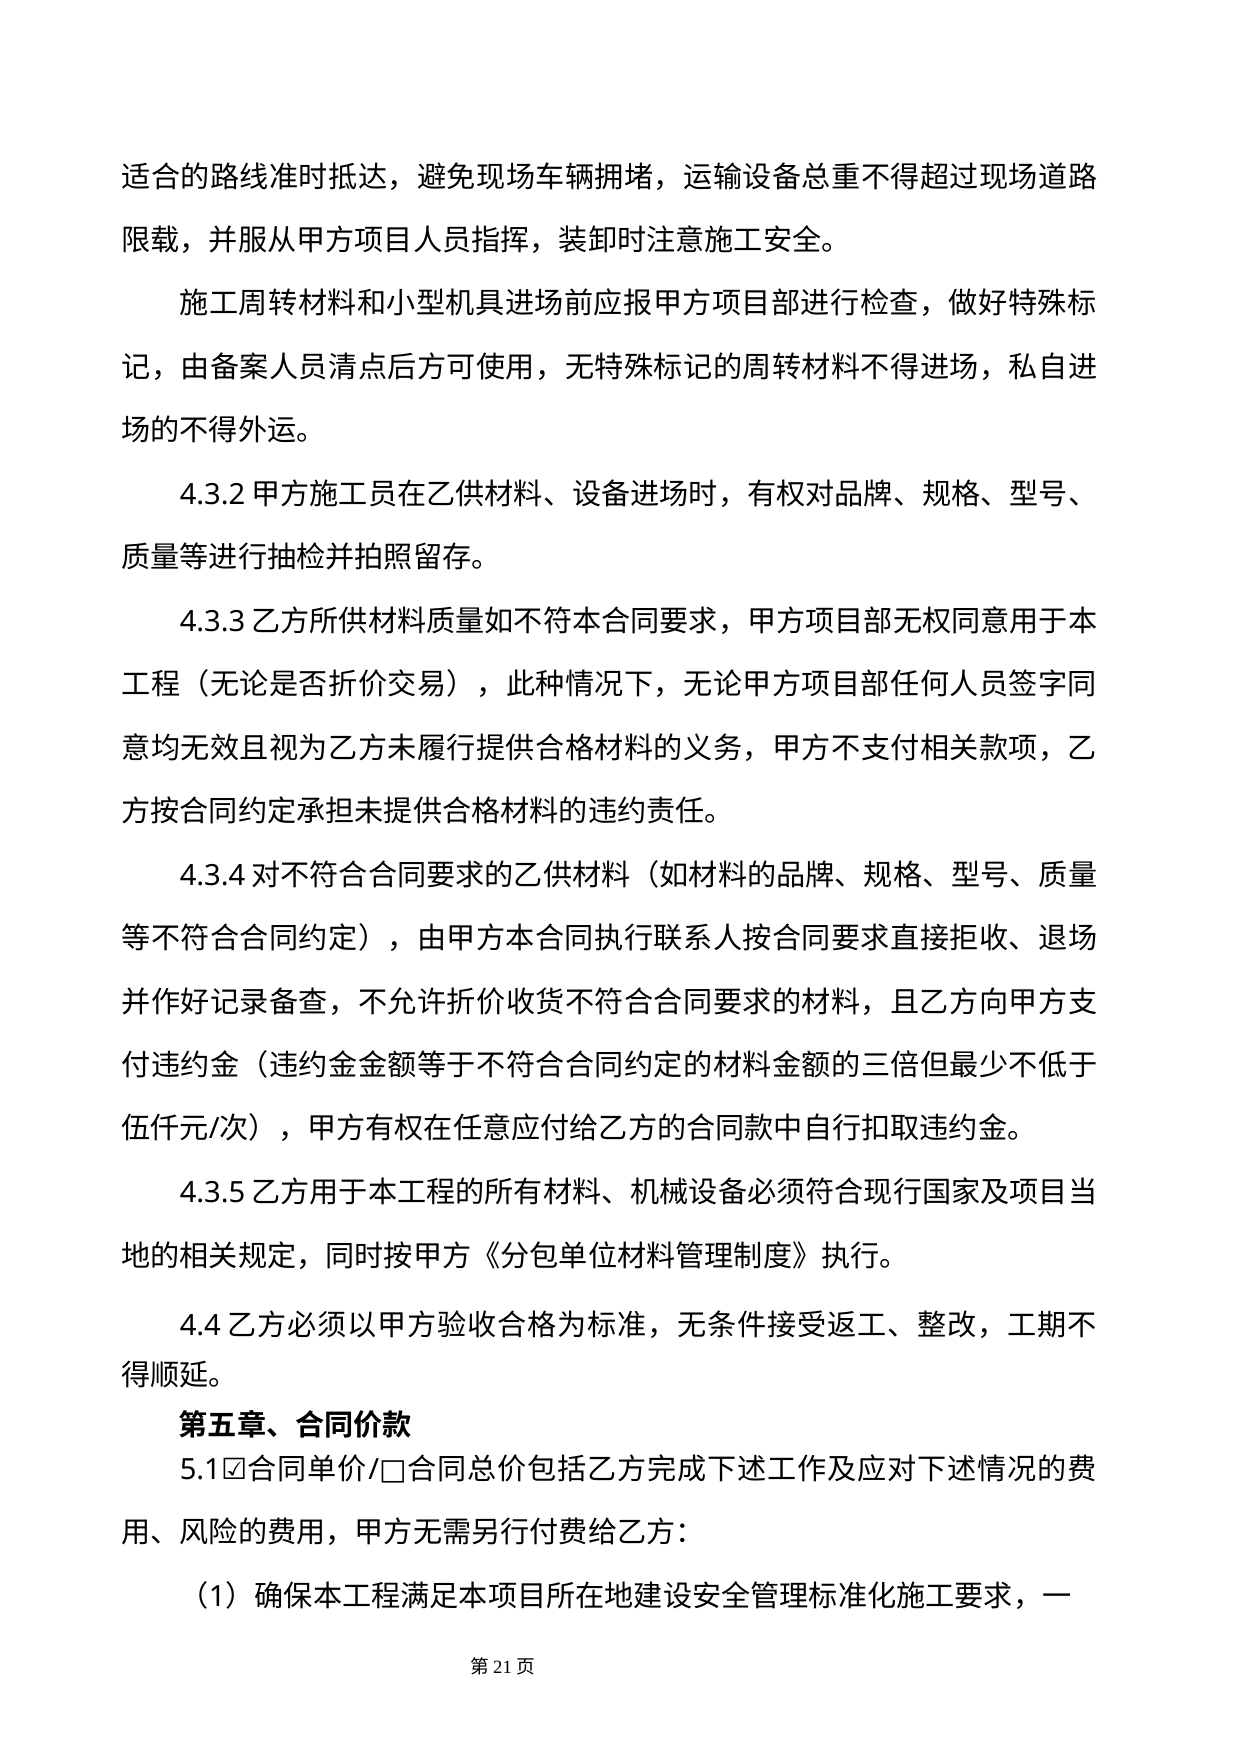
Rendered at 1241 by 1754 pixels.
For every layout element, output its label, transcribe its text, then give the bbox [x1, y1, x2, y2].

text 4.3.4对不符合合同要求的乙供材料（如材料的品牌、规格、型号、质量等不符合合同约定），由甲方本合同执行联系人按合同要求直接拒收、退场并作好记录备查，不允许折价收货不符合合同要求的材料，且乙方向甲方支付违约金（违约金金额等于不符合合同约定的材料金额的三倍但最少不低于伍仟元/次），甲方有权在任意应付给乙方的合同款中自行扣取违约金。 [121, 851, 1098, 1147]
text 第五章、合同价款 [120, 1396, 1098, 1446]
text 施工周转材料和小型机具进场前应报甲方项目部进行检查，做好特殊标记，由备案人员清点后方可使用，无特殊标记的周转材料不得进场，私自进场的不得外运。 [121, 280, 1098, 449]
text 5.1☑合同单价/□合同总价包括乙方完成下述工作及应对下述情况的费用、风险的费用，甲方无需另行付费给乙方： [121, 1446, 1098, 1551]
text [121, 1572, 1098, 1615]
text 4.3.3乙方所供材料质量如不符本合同要求，甲方项目部无权同意用于本工程（无论是否折价交易），此种情况下，无论甲方项目部任何人员签字同意均无效且视为乙方未履行提供合格材料的义务，甲方不支付相关款项，乙方按合同约定承担未提供合格材料的违约责任。 [121, 597, 1098, 830]
text 4.4乙方必须以甲方验收合格为标准，无条件接受返工、整改，工期不得顺延。 [121, 1296, 1098, 1396]
text 4.3.5乙方用于本工程的所有材料、机械设备必须符合现行国家及项目当地的相关规定，同时按甲方《分包单位材料管理制度》执行。 [121, 1168, 1098, 1274]
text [121, 153, 1098, 259]
text 4.3.2甲方施工员在乙供材料、设备进场时，有权对品牌、规格、型号、质量等进行抽检并拍照留存。 [121, 470, 1098, 576]
